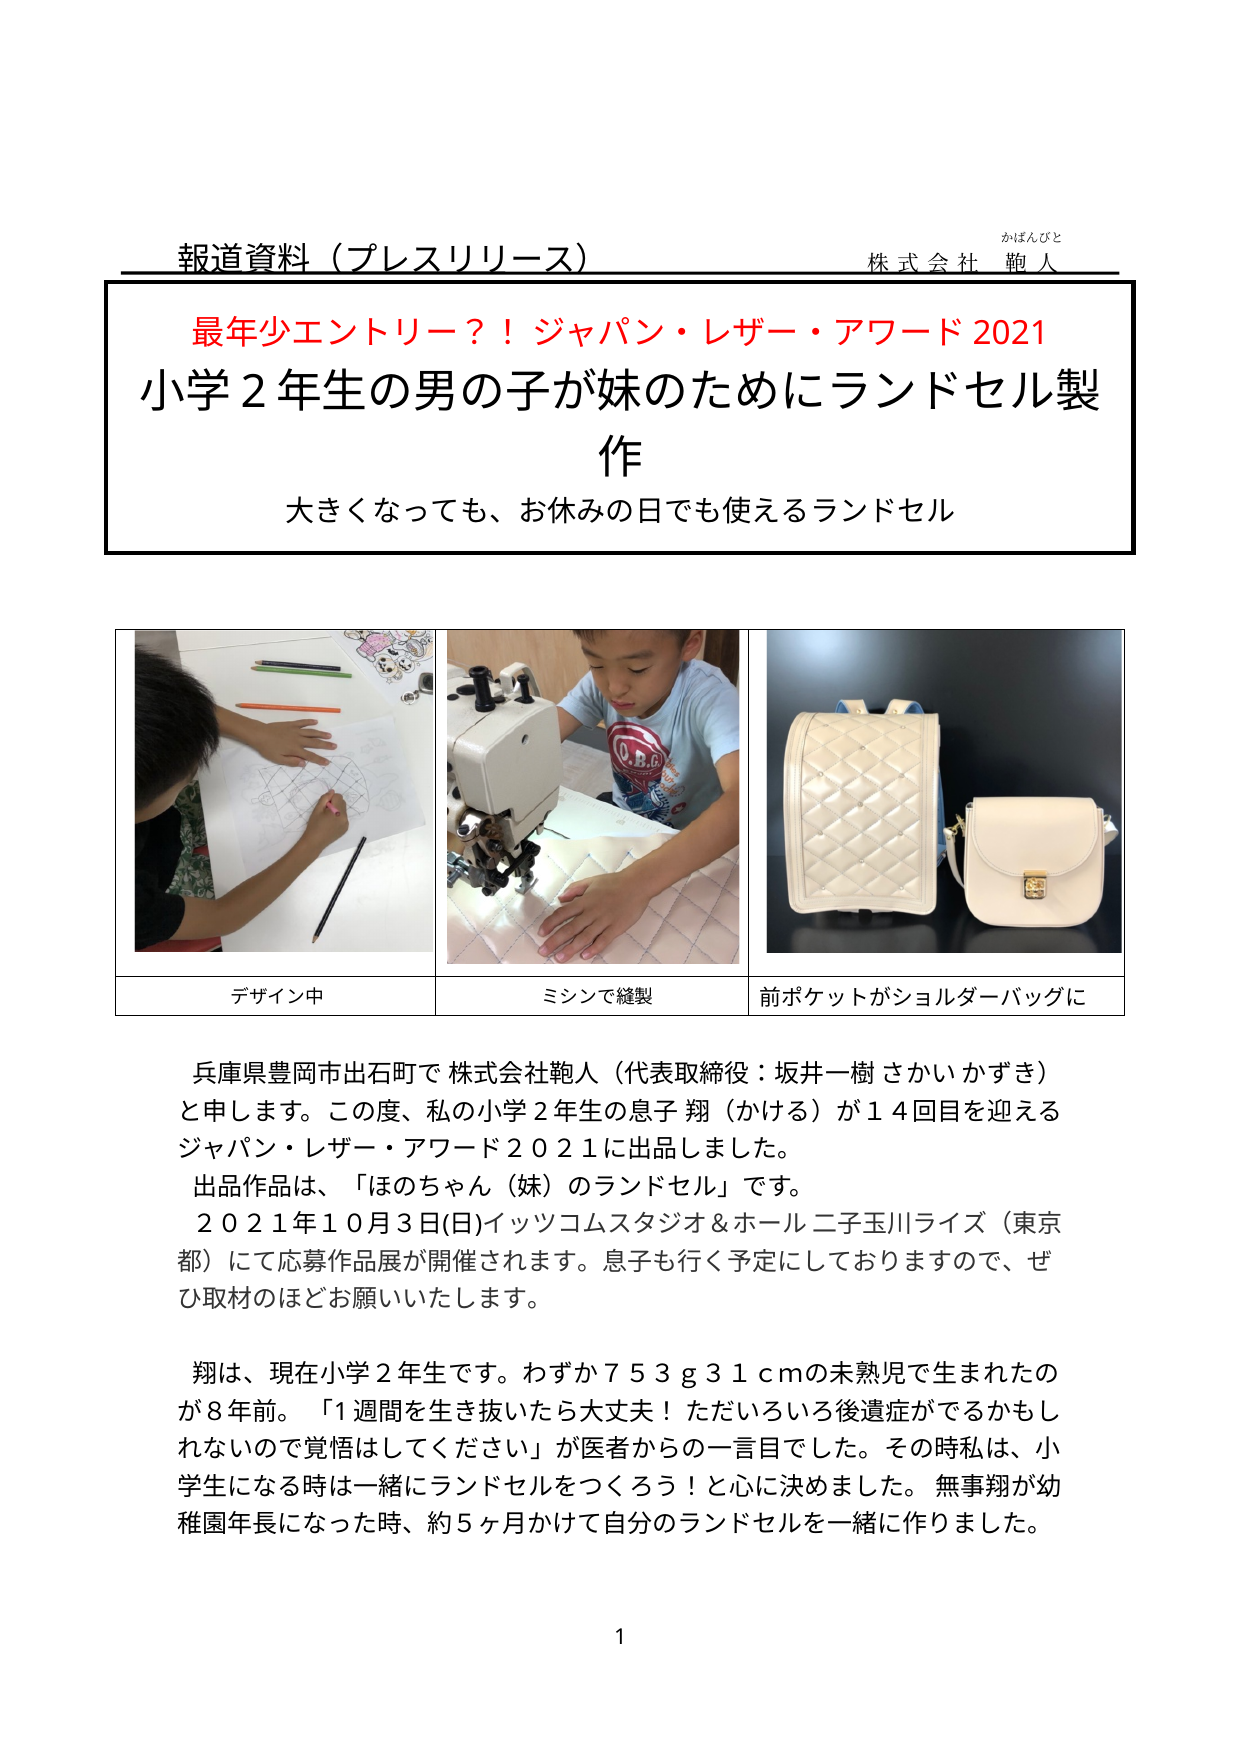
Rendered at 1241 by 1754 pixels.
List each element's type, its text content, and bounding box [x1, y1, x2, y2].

text 報道資料（プレスリリース） 株式会社 2021年9月22日 [177, 217, 1063, 271]
table_cell デザイン中 [116, 977, 435, 1014]
table_header [436, 630, 748, 976]
text 出品作品は、「ほのちゃん（妹）のランドセル」です。 [177, 1166, 1063, 1203]
text ２０２１年１０月３日(日)イッツコムスタジオ＆ホール 二子玉川ライズ（東京都）にて応募作品展が開催されます。息子も行く予定にしておりますので、ぜひ取材のほどお願いいたします。 [177, 1203, 1063, 1316]
table_header [116, 630, 435, 976]
table_cell 前ポケットがショルダーバッグに [749, 977, 1124, 1014]
picture [447, 630, 740, 964]
text 兵庫県豊岡市出石町で 株式会社鞄人（代表取締役：坂井一樹 さかい かずき）と申します。この度、私の小学2年生の息子 翔（かける）が１４回目を迎えるジャパン・レザー・アワード２０２１に出品しました。 [177, 1053, 1063, 1166]
picture [767, 630, 1122, 953]
table_header [749, 630, 1124, 976]
picture [135, 631, 434, 952]
table_cell ミシンで縫製 [436, 977, 748, 1014]
text 翔は、現在小学２年生です。わずか７５３ｇ３１ｃｍの未熟児で生まれたのが８年前。 「1週間を生き抜いたら大丈夫！ ただいろいろ後遺症がでるかもしれないので覚悟はしてください」が医者からの一言目でした。その時私は、小学生になる時は一緒にランドセルをつくろう！と心に決めました。 無事翔が幼稚園年長になった時、約５ヶ月かけて自分のランドセルを一緒に作りました。 [177, 1353, 1063, 1541]
